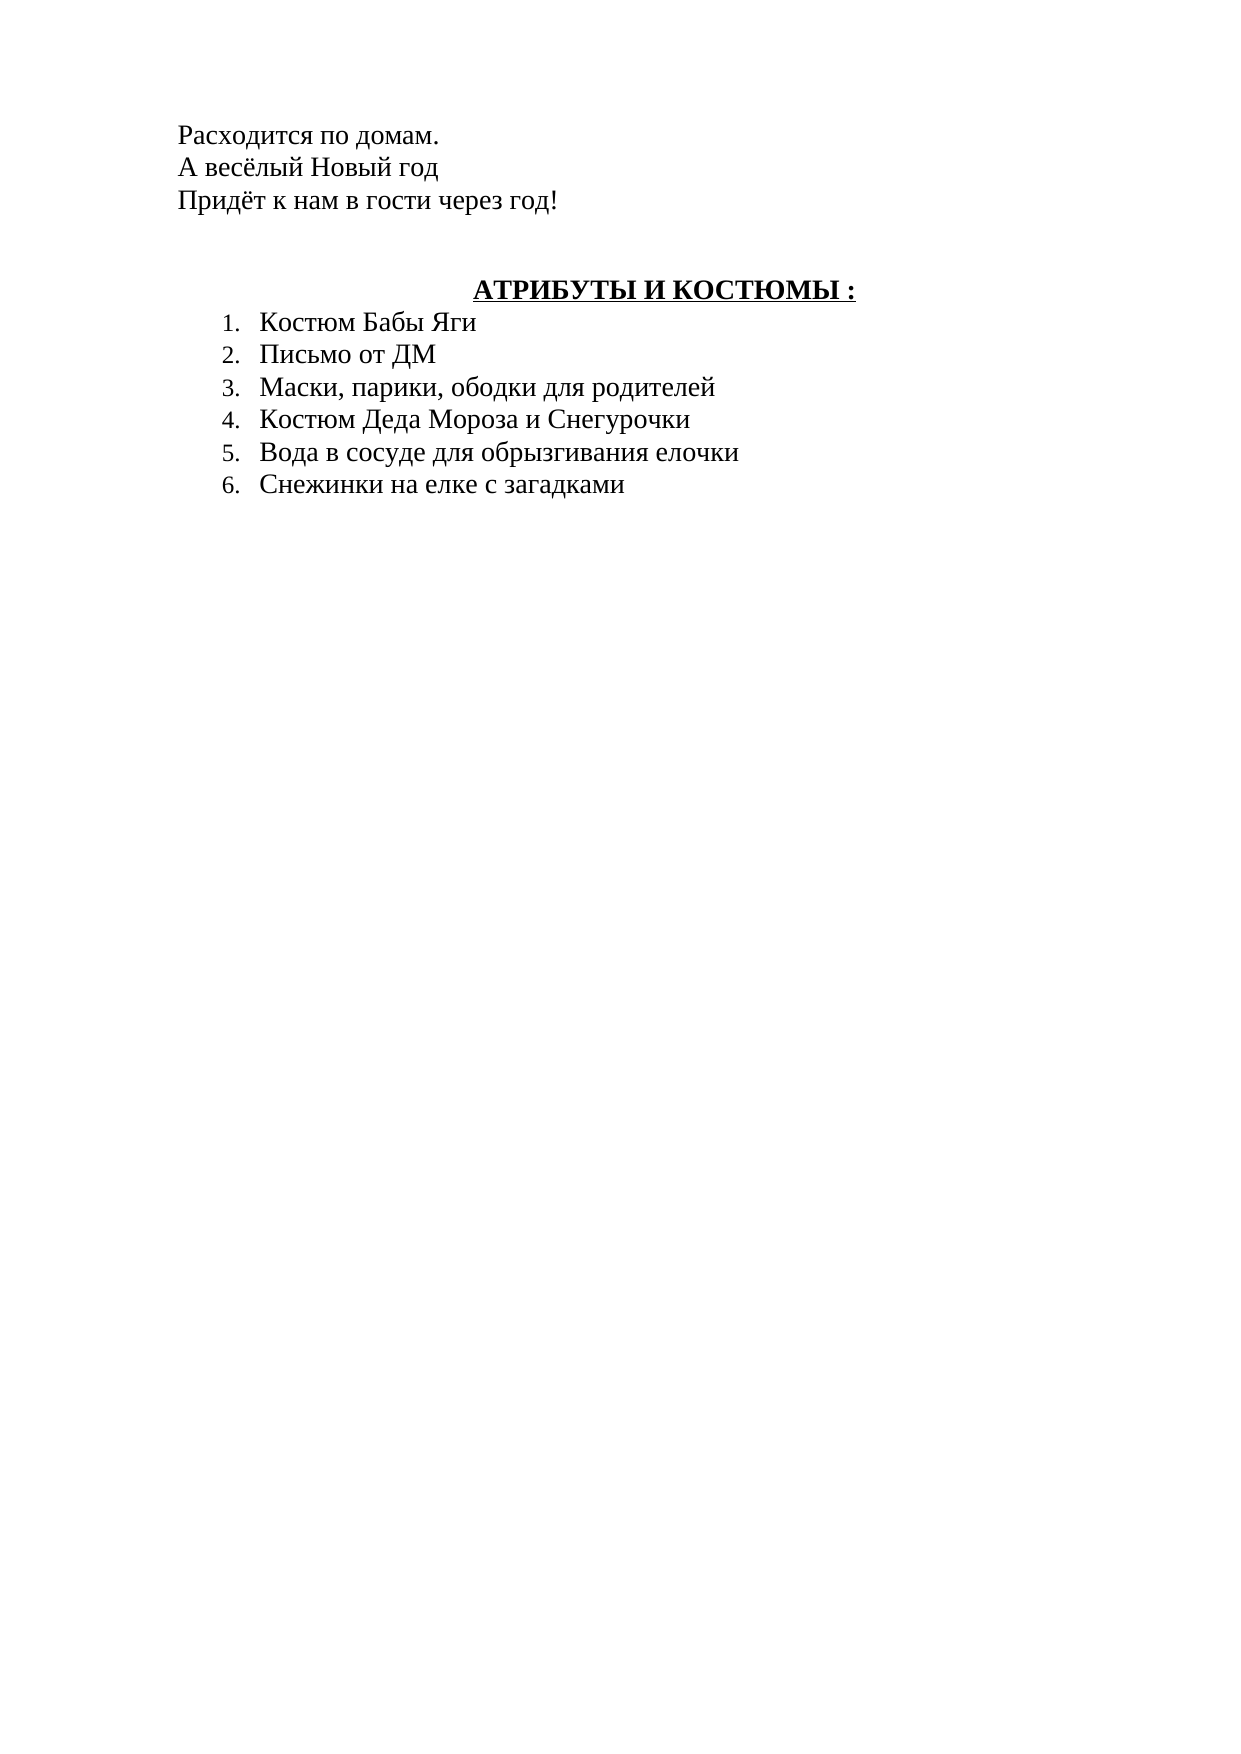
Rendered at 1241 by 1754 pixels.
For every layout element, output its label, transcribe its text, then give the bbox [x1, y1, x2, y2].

list Маски, парики, ободки для родителей [222, 370, 1152, 402]
list Письмо от ДМ [222, 338, 1152, 370]
text Придёт к нам в гости через год! [177, 183, 1152, 215]
list Снежинки на елке с загадками [222, 467, 1152, 499]
list Костюм Бабы Яги [222, 305, 1152, 338]
list Костюм Деда Мороза и Снегурочки [222, 402, 1152, 435]
text АТРИБУТЫ И КОСТЮМЫ : [177, 273, 1152, 305]
text Расходится по домам. [177, 118, 1152, 151]
list Вода в сосуде для обрызгивания елочки [222, 435, 1152, 467]
text А весёлый Новый год [177, 151, 1152, 183]
